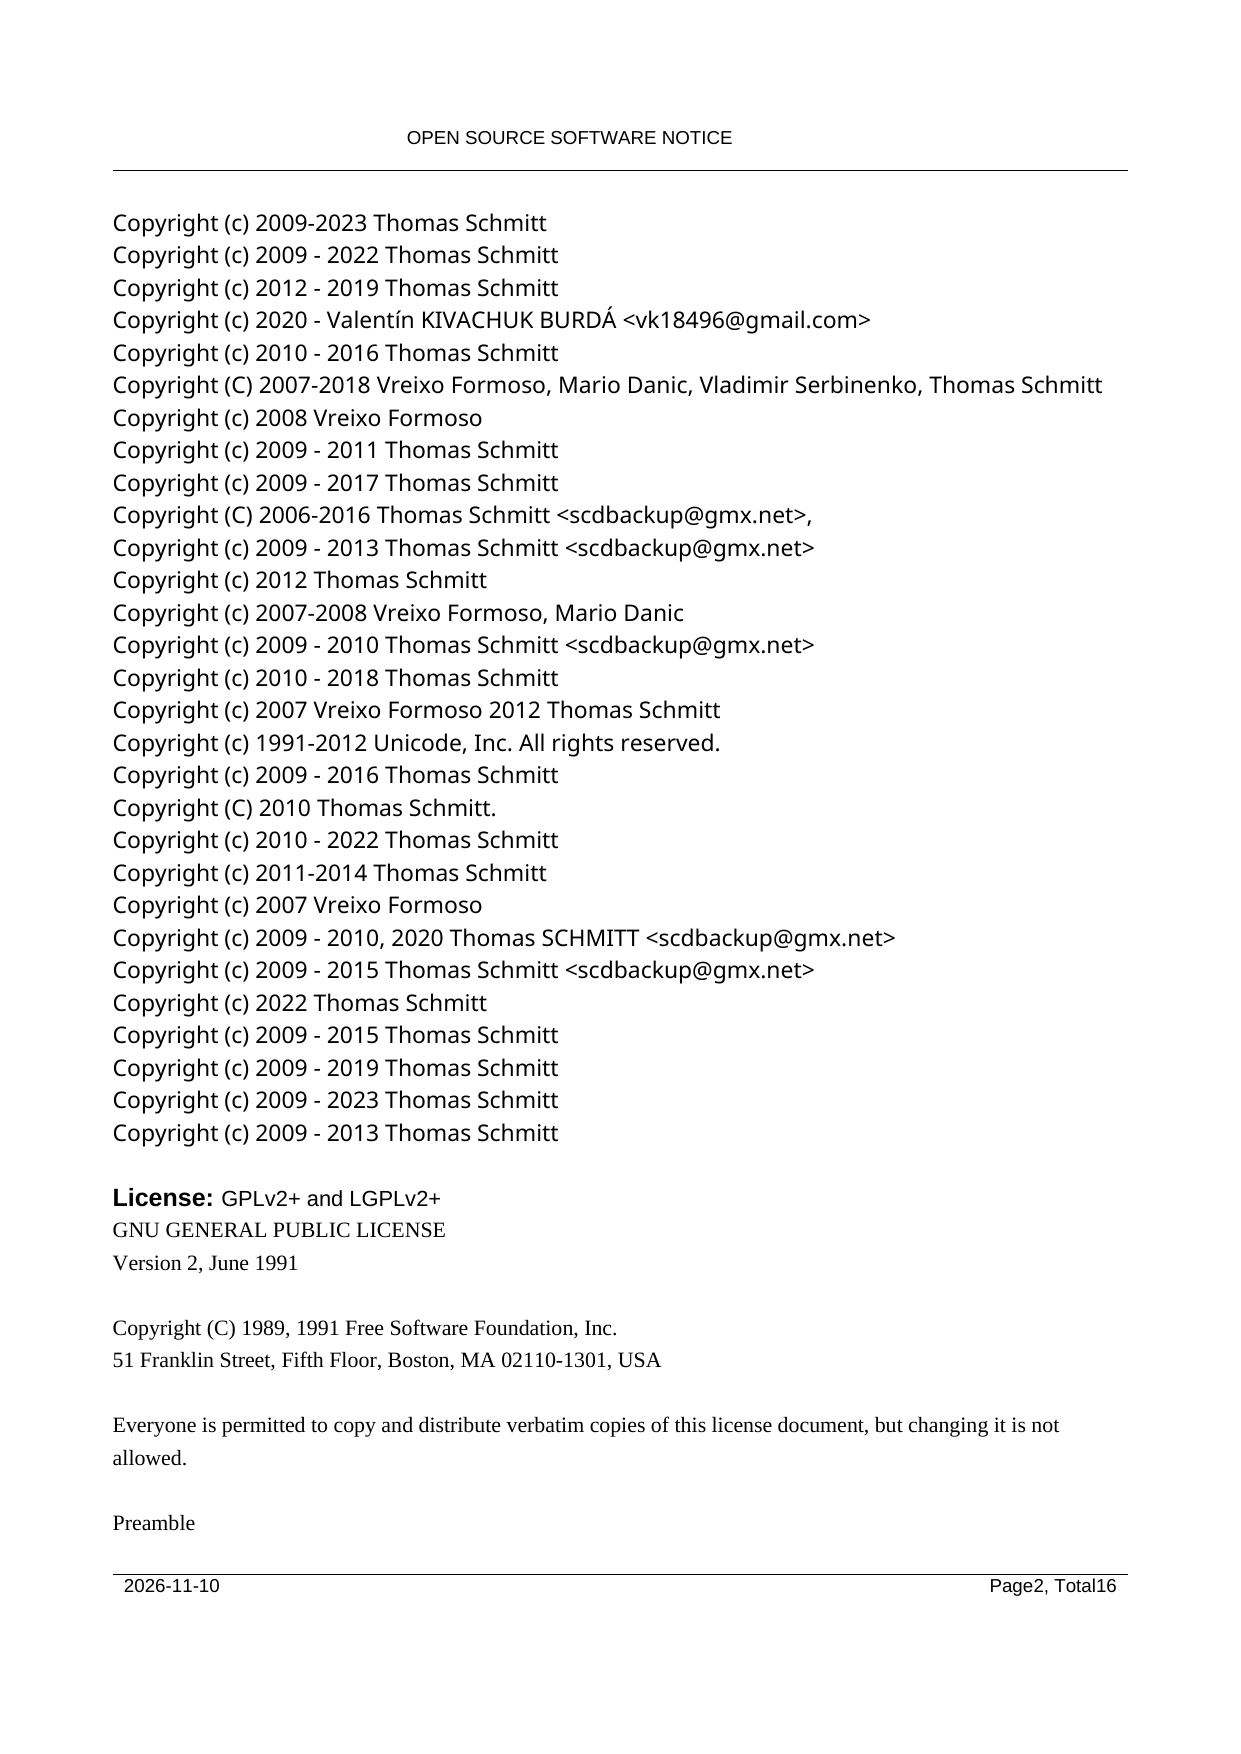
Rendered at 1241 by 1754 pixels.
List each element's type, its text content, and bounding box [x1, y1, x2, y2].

text License: GPLv2+ and LGPLv2+ [112, 1181, 1128, 1214]
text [112, 206, 1128, 1181]
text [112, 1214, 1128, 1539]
